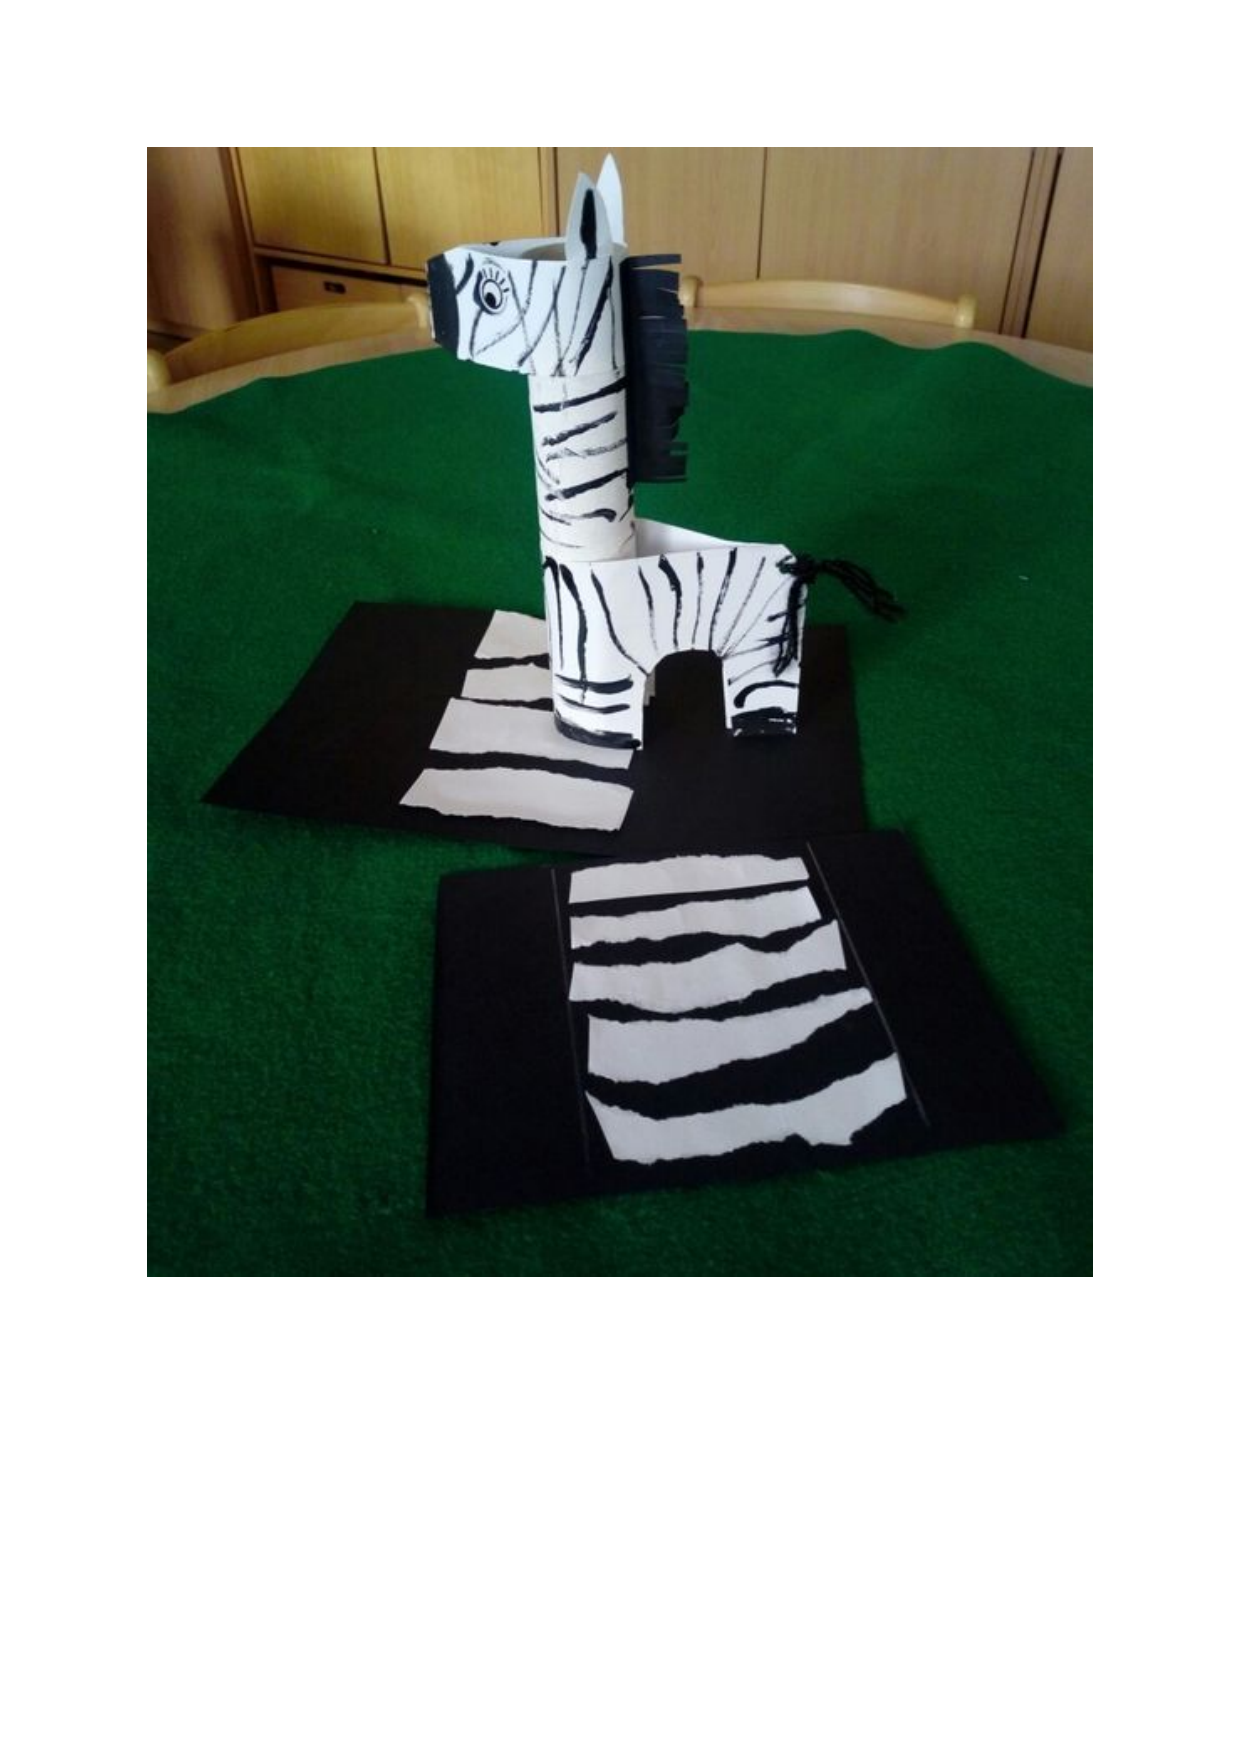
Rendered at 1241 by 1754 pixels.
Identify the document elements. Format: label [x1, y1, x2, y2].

picture [147, 147, 1093, 1277]
